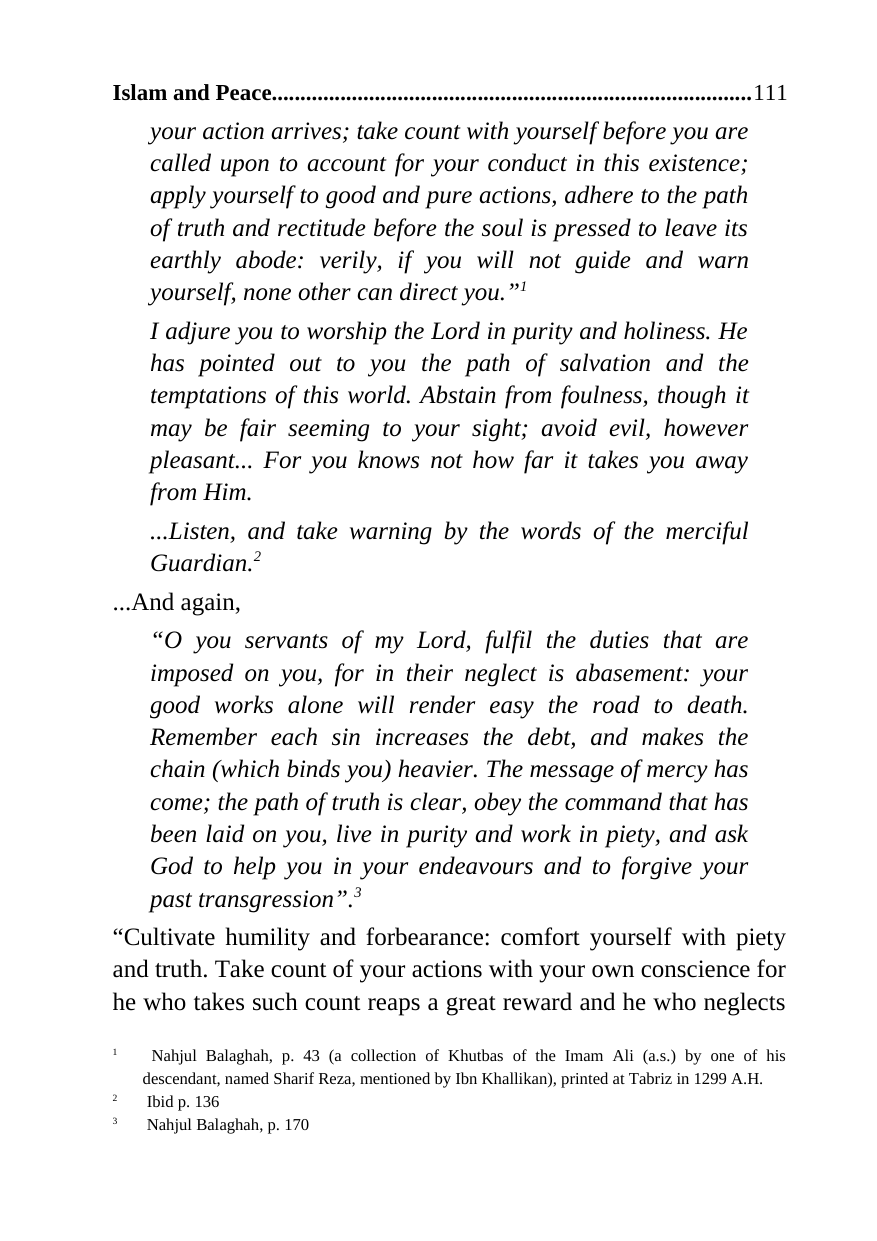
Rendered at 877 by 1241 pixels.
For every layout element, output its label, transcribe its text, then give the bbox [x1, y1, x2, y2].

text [112, 920, 787, 1017]
text “O you servants of my Lord, fulfil the duties that are imposed on you, for in their neglect is abasement: your good works alone will render easy the road to death. Remember each sin increases the debt, and makes the chain (which binds you) heavier. The message of mercy has come; the path of truth is clear, obey the command that has been laid on you, live in purity and work in piety, and ask God to help you in your endeavours and to forgive your past transgression”. [150, 623, 749, 913]
text ...And again, [112, 584, 787, 617]
text I adjure you to worship the Lord in purity and holiness. He has pointed out to you the path of salvation and the temptations of this world. Abstain from foulness, though it may be fair seeming to your sight; avoid evil, however pleasant... For you knows not how far it takes you away from Him. [150, 313, 749, 507]
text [150, 113, 749, 307]
text ...Listen, and take warning by the words of the merciful Guardian. [150, 513, 749, 578]
